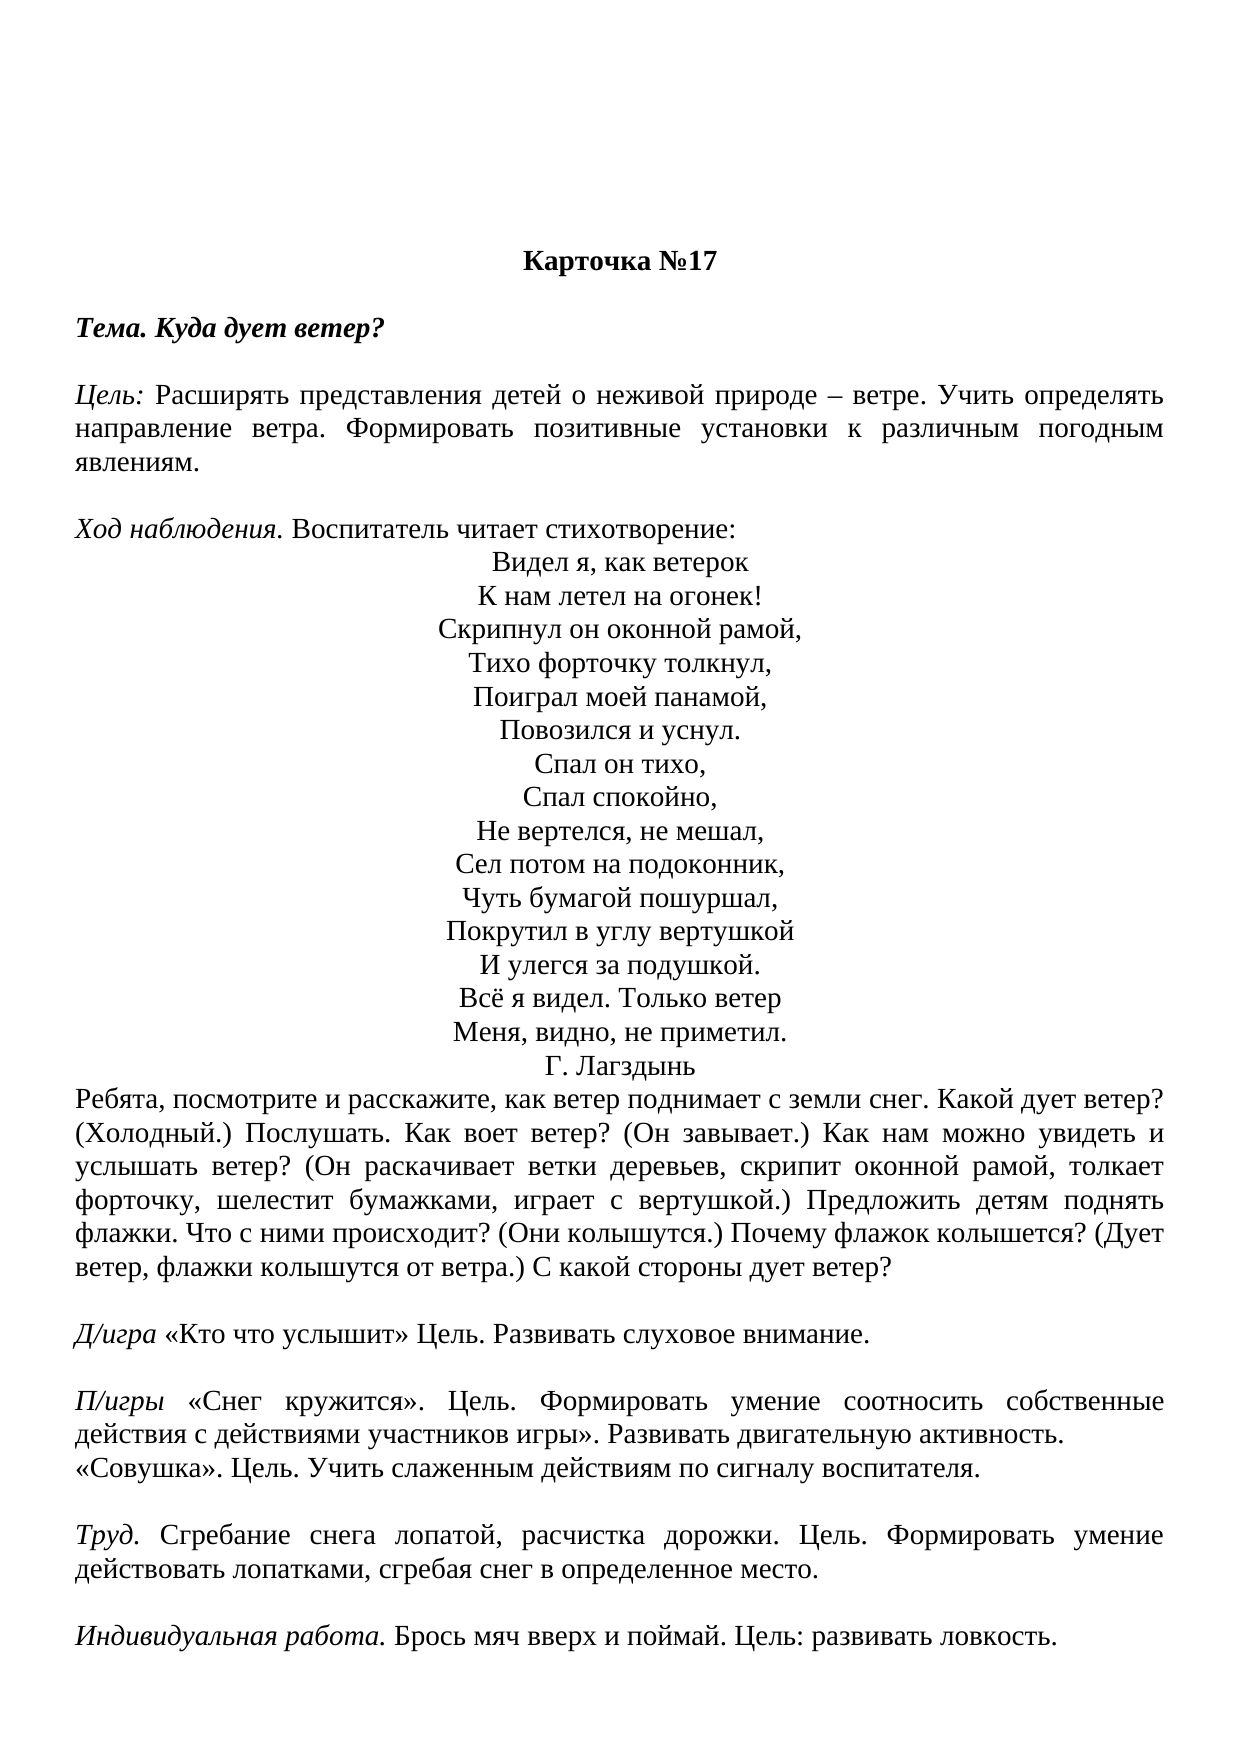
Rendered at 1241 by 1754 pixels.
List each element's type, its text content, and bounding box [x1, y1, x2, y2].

text Тихо форточку толкнул, [75, 645, 1165, 679]
text Чуть бумагой пошуршал, [75, 880, 1165, 913]
text Всё я видел. Только ветер [75, 981, 1165, 1014]
text Меня, видно, не приметил. [75, 1014, 1165, 1048]
text Спал он тихо, [75, 746, 1165, 779]
text Скрипнул он оконной рамой, [75, 612, 1165, 645]
text Ребята, посмотрите и расскажите, как ветер поднимает с земли снег. Какой дует ветер? (Холодный.) Послушать. Как воет ветер? (Он завывает.) Как нам можно увидеть и услышать ветер? (Он раскачивает ветки деревьев, скрипит оконной рамой, толкает форточку, шелестит бумажками, играет с вертушкой.) Предложить детям поднять флажки. Что с ними происходит? (Они колышутся.) Почему флажок колышется? (Дует ветер, флажки колышутся от ветра.) С какой стороны дует ветер? [75, 1081, 1165, 1282]
text Карточка №17 [75, 243, 1165, 276]
text «Совушка». Цель. Учить слаженным действиям по сигналу воспитателя. [75, 1450, 1165, 1484]
text Поиграл моей панамой, [75, 679, 1165, 712]
text Д/игра «Кто что услышит» Цель. Развивать слуховое внимание. [75, 1316, 1165, 1349]
text Видел я, как ветерок [75, 544, 1165, 578]
text Покрутил в углу вертушкой [75, 913, 1165, 947]
text Цель: Расширять представления детей о неживой природе – ветре. Учить определять направление ветра. Формировать позитивные установки к различным погодным явлениям. [75, 377, 1165, 477]
text К нам летел на огонек! [75, 578, 1165, 612]
text Индивидуальная работа. Брось мяч вверх и поймай. Цель: развивать ловкость. [75, 1618, 1165, 1651]
text Ход наблюдения. Воспитатель читает стихотворение: [75, 511, 1165, 544]
text П/игры «Снег кружится». Цель. Формировать умение соотносить собственные действия с действиями участников игры». Развивать двигательную активность. [75, 1383, 1165, 1450]
text Труд. Сгребание снега лопатой, расчистка дорожки. Цель. Формировать умение действовать лопатками, сгребая снег в определенное место. [75, 1517, 1165, 1584]
text Г. Лагздынь [75, 1048, 1165, 1081]
text Тема. Куда дует ветер? [75, 310, 1165, 343]
text Спал спокойно, [75, 779, 1165, 813]
text Повозился и уснул. [75, 712, 1165, 746]
text И улегся за подушкой. [75, 947, 1165, 981]
text Сел потом на подоконник, [75, 846, 1165, 880]
text Не вертелся, не мешал, [75, 813, 1165, 846]
